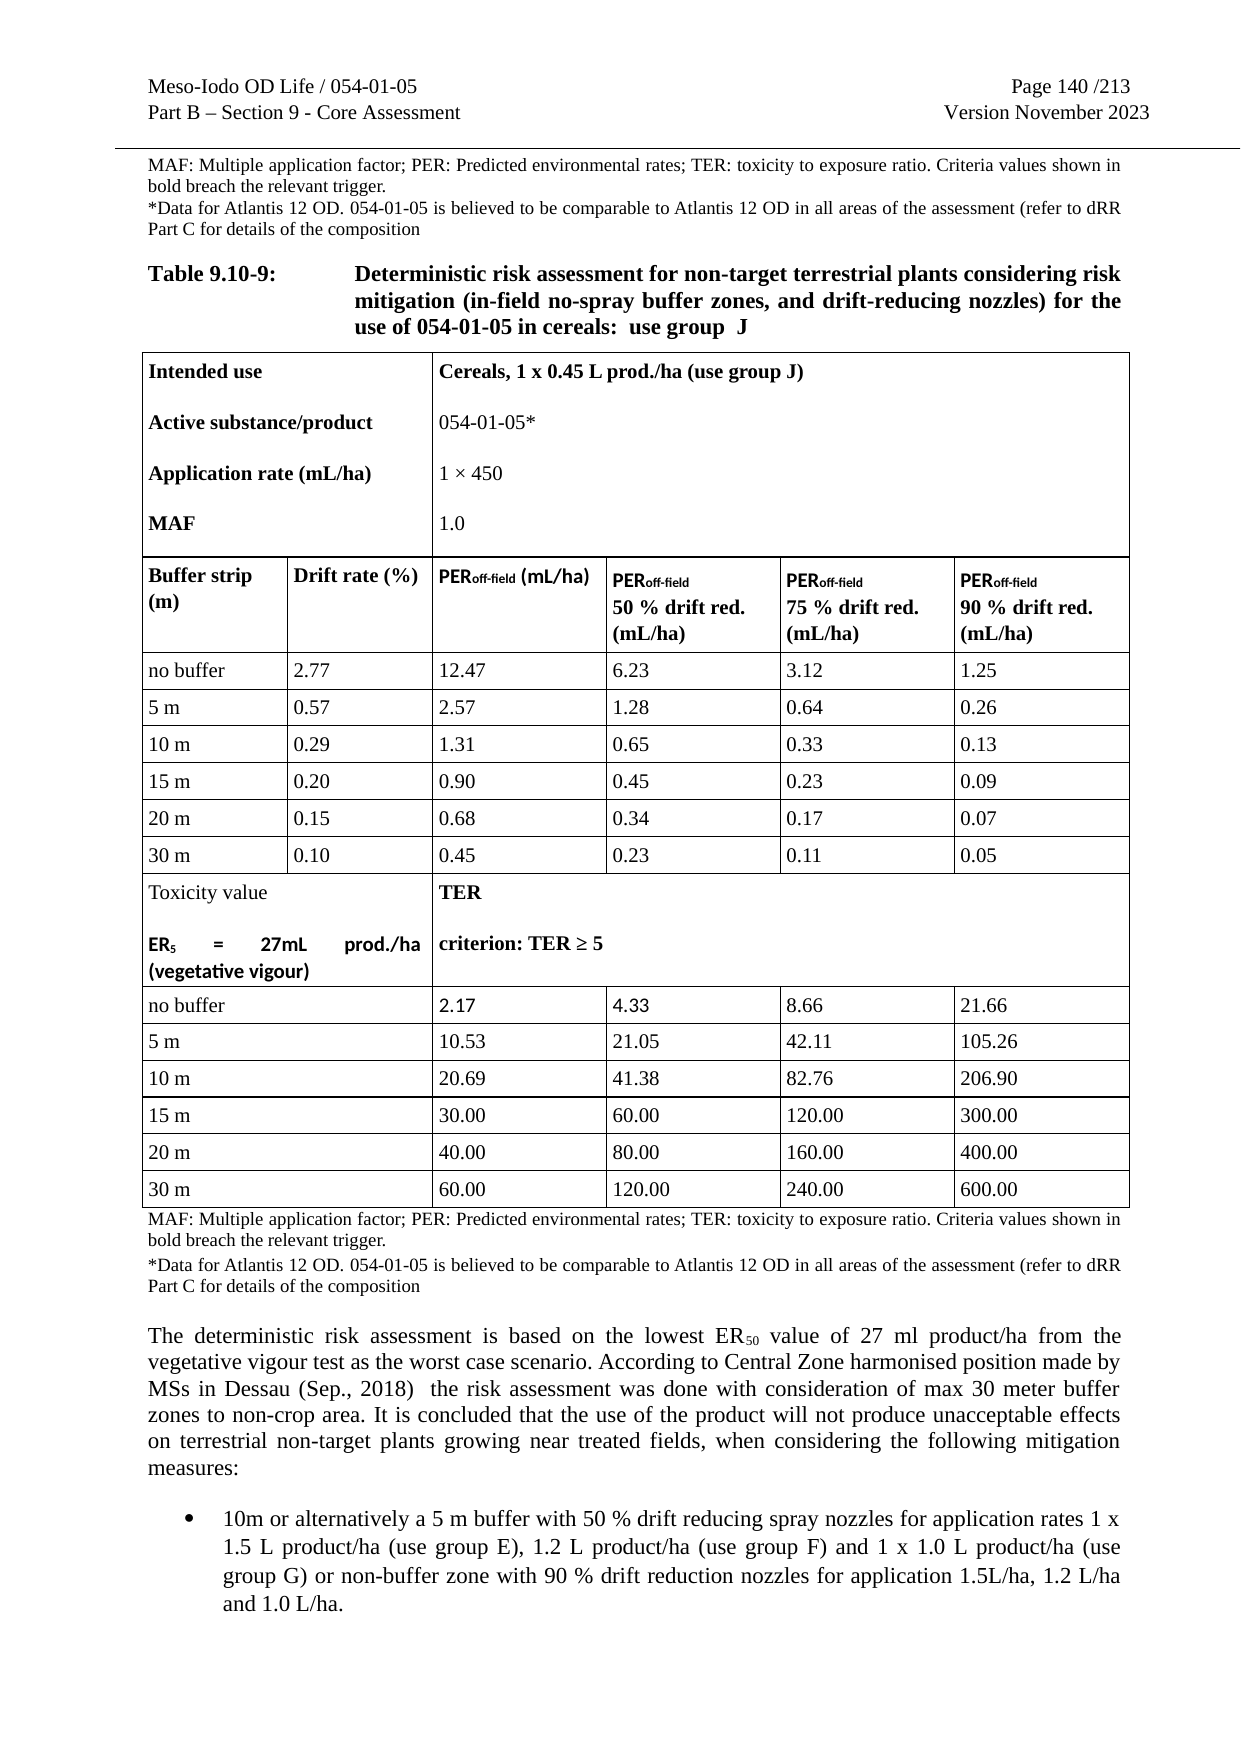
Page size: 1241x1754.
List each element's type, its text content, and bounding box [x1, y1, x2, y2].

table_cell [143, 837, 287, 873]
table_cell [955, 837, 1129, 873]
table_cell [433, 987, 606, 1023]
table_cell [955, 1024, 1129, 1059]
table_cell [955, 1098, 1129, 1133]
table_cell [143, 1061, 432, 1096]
text MAF: Multiple application factor; PER: Predicted environmental rates; TER: toxicity to exposure ratio. Criteria values shown in bold breach the relevant trigger. [148, 154, 1122, 197]
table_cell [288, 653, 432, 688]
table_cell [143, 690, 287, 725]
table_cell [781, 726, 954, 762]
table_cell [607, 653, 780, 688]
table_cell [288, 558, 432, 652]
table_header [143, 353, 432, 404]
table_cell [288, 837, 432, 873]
list 10m or alternatively a 5 m buffer with 50 % drift reducing spray nozzles for application rates 1 x 1.5 L product/ha (use group E), 1.2 L product/ha (use group F) and 1 x 1.0 L product/ha (use group G) or non-buffer zone with 90 % drift reduction nozzles for application 1.5L/ha, 1.2 L/ha and 1.0 L/ha. [185, 1505, 1122, 1617]
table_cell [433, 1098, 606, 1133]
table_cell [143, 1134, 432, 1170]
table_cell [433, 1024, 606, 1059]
text *Data for Atlantis 12 OD. 054-01-05 is believed to be comparable to Atlantis 12 OD in all areas of the assessment (refer to dRR Part C for details of the composition [148, 197, 1122, 240]
text The deterministic risk assessment is based on the lowest ER50 value of 27 ml product/ha from the vegetative vigour test as the worst case scenario. According to Central Zone harmonised position made by MSs in Dessau (Sep., 2018) the risk assessment was done with consideration of max 30 meter buffer zones to non-crop area. It is concluded that the use of the product will not produce unacceptable effects on terrestrial non-target plants growing near treated fields, when considering the following mitigation measures: [148, 1322, 1122, 1480]
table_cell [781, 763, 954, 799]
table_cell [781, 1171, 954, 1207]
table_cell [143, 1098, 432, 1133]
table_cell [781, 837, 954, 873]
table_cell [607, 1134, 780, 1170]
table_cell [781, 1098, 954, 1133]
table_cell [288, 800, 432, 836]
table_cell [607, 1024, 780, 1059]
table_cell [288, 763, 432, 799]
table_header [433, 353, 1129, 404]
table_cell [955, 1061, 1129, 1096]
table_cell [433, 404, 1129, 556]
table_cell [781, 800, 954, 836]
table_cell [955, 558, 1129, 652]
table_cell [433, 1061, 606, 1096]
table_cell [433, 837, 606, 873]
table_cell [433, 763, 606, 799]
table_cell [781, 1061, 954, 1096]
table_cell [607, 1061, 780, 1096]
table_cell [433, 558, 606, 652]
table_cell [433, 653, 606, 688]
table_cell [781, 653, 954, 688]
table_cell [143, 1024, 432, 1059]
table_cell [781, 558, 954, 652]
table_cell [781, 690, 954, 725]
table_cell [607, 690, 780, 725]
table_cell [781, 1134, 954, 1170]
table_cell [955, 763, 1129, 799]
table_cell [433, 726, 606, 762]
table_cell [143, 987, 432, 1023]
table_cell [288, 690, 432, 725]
text *Data for Atlantis 12 OD. 054-01-05 is believed to be comparable to Atlantis 12 OD in all areas of the assessment (refer to dRR Part C for details of the composition [148, 1254, 1122, 1297]
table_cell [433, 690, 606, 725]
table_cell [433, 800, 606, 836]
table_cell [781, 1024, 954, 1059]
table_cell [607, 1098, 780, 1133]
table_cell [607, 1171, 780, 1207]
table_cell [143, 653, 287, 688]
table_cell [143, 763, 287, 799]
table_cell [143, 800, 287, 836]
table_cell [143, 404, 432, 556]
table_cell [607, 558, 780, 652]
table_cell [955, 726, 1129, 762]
text MAF: Multiple application factor; PER: Predicted environmental rates; TER: toxicity to exposure ratio. Criteria values shown in bold breach the relevant trigger. [148, 1208, 1122, 1251]
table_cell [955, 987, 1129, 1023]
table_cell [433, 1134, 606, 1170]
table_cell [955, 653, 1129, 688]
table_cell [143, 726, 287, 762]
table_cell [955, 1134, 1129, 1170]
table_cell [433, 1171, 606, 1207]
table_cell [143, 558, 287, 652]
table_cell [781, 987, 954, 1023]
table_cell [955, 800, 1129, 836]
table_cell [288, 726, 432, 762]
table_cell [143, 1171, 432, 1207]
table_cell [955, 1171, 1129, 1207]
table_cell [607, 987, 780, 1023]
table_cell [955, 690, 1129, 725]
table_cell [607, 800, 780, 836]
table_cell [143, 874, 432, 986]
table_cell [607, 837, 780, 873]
text Table 9.10-9: Deterministic risk assessment for non-target terrestrial plants considering risk mitigation (in-field no-spray buffer zones, and drift-reducing nozzles) for the use of 054-01-05 in cereals: use group J [148, 261, 1122, 339]
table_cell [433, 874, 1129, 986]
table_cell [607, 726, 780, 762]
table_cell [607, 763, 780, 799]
